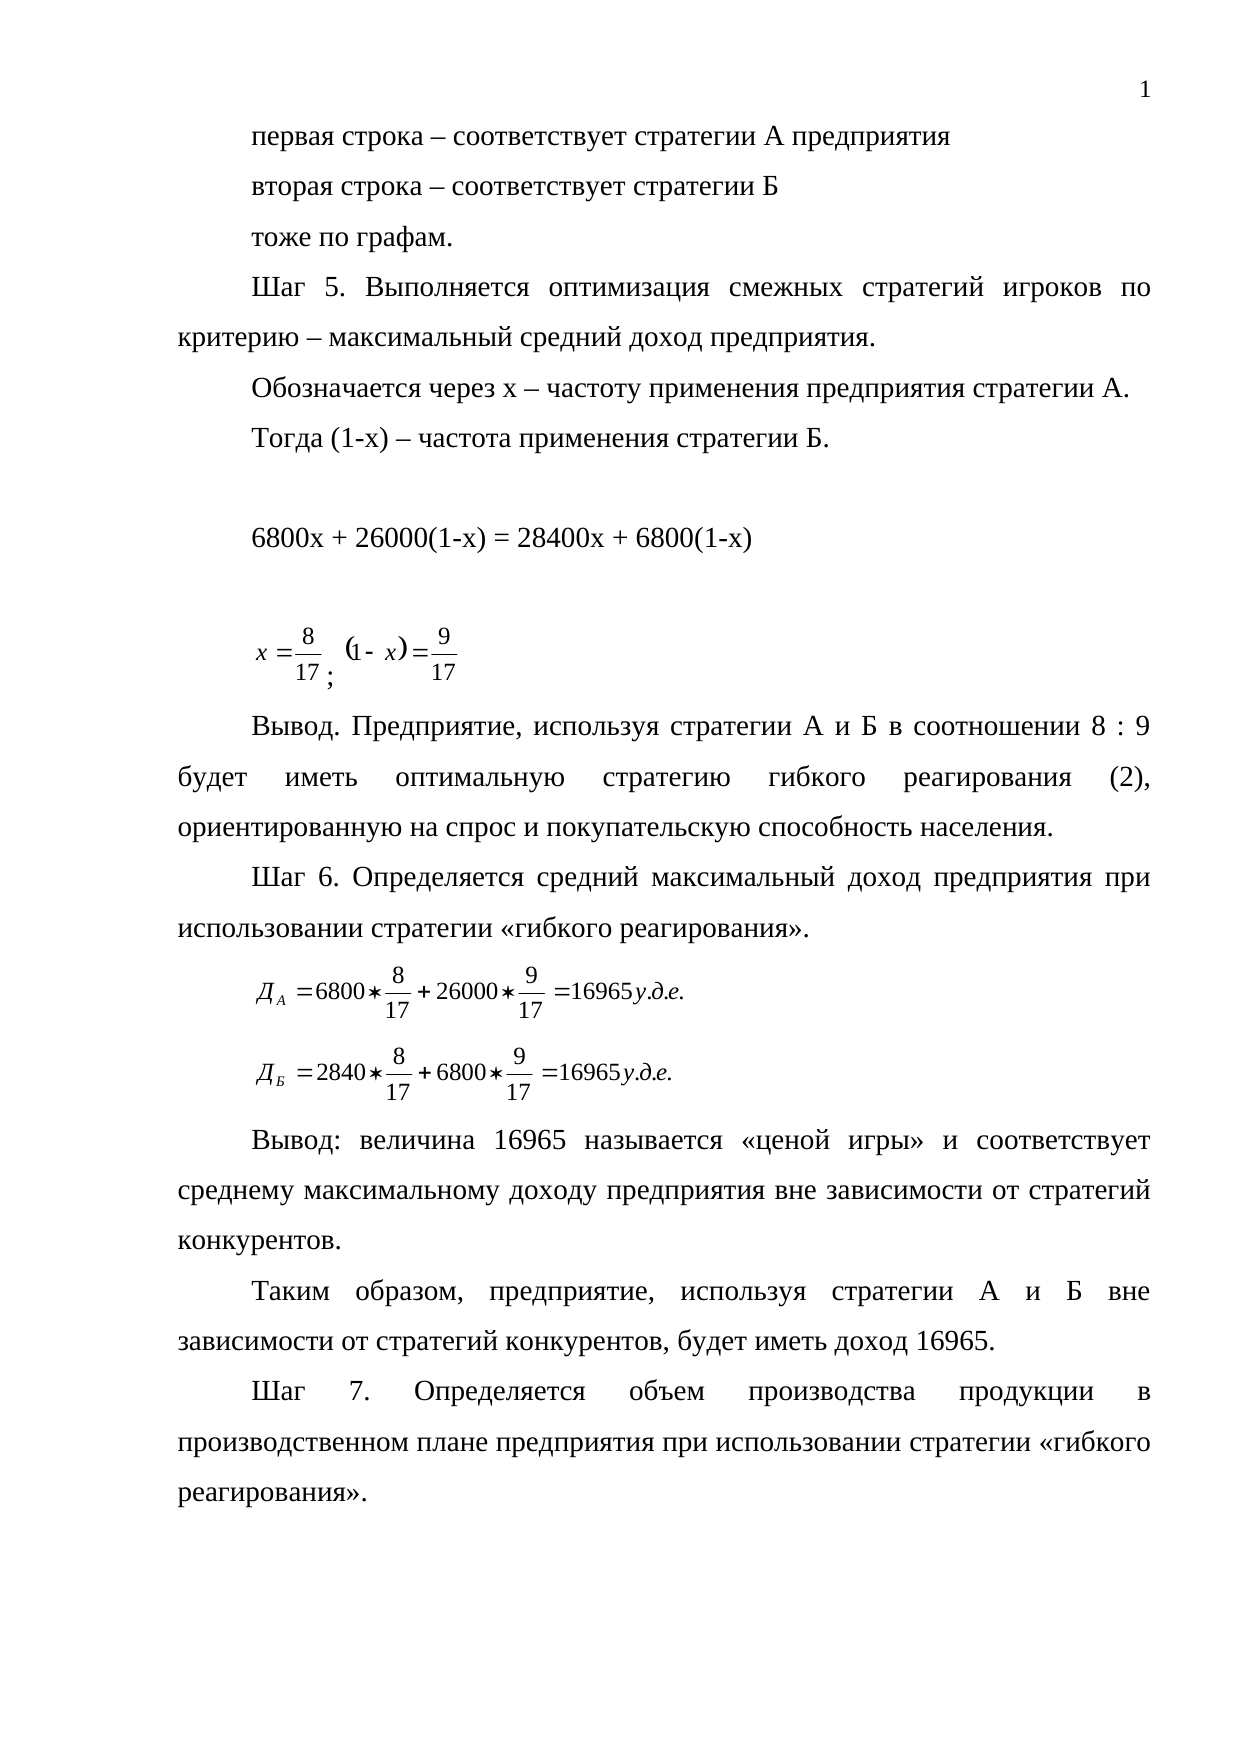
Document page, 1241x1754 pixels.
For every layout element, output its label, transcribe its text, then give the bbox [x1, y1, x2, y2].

text ; [177, 621, 1152, 692]
text тоже по графам. [177, 219, 1152, 252]
text Шаг 6. Определяется средний максимальный доход предприятия при использовании стратегии «гибкого реагирования». [177, 859, 1152, 943]
text Вывод. Предприятие, используя стратегии А и Б в соотношении 8 : 9 будет иметь оптимальную стратегию гибкого реагирования (2), ориентированную на спрос и покупательскую способность населения. [177, 708, 1152, 843]
text Вывод: величина 16965 называется «ценой игры» и соответствует среднему максимальному доходу предприятия вне зависимости от стратегий конкурентов. [177, 1122, 1152, 1256]
text Шаг 5. Выполняется оптимизация смежных стратегий игроков по критерию – максимальный средний доход предприятия. [177, 269, 1152, 353]
text Обозначается через х – частоту применения предприятия стратегии А. [177, 370, 1152, 403]
text 6800х + 26000(1-х) = 28400х + 6800(1-х) [177, 521, 1152, 554]
text Тогда (1-х) – частота применения стратегии Б. [177, 420, 1152, 453]
text Таким образом, предприятие, используя стратегии А и Б вне зависимости от стратегий конкурентов, будет иметь доход 16965. [177, 1273, 1152, 1357]
text Шаг 7. Определяется объем производства продукции в производственном плане предприятия при использовании стратегии «гибкого реагирования». [177, 1373, 1152, 1508]
text первая строка – соответствует стратегии А предприятия [177, 118, 1152, 152]
text вторая строка – соответствует стратегии Б [177, 168, 1152, 202]
